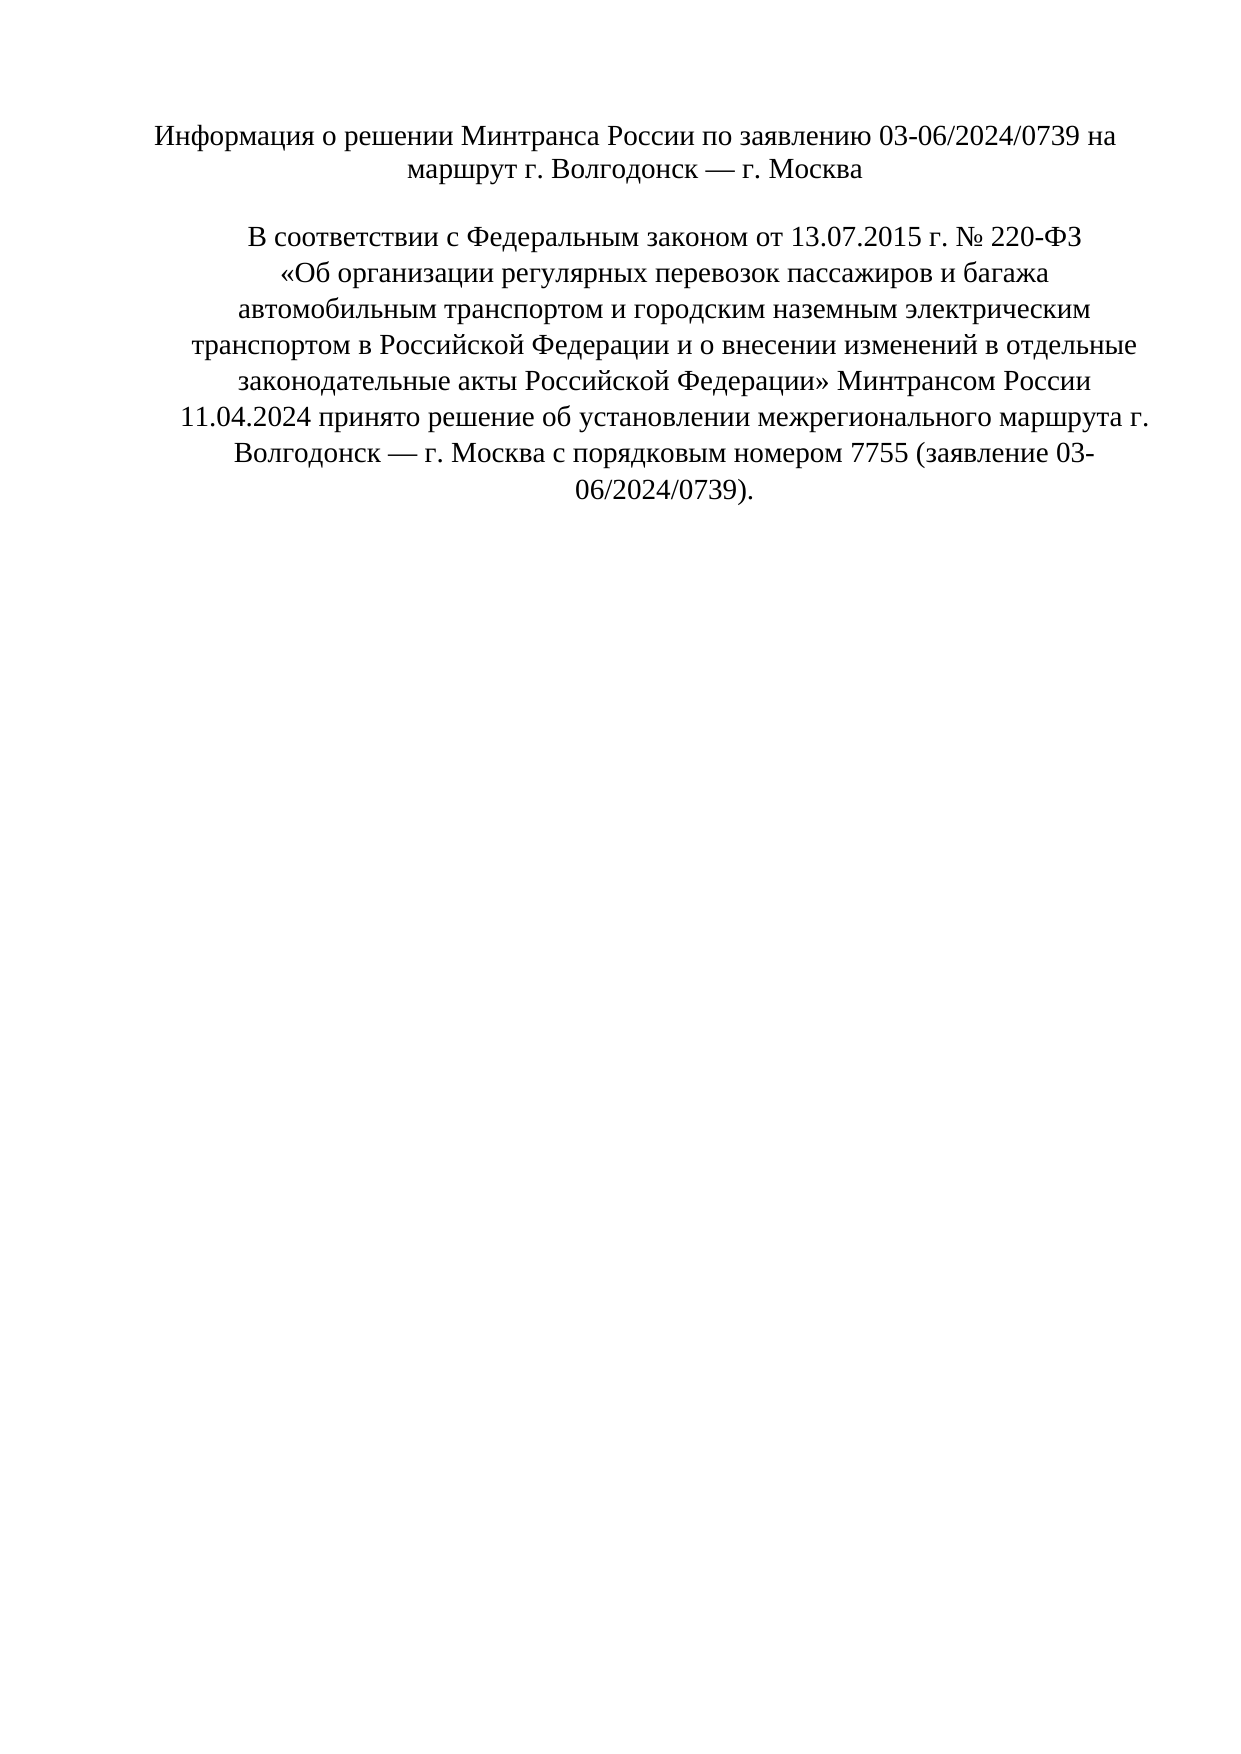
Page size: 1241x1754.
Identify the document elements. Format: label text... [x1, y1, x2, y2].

text В соответствии с Федеральным законом от 13.07.2015 г. № 220-ФЗ «Об организации регулярных перевозок пассажиров и багажа автомобильным транспортом и городским наземным электрическим транспортом в Российской Федерации и о внесении изменений в отдельные законодательные акты Российской Федерации» Минтрансом России 11.04.2024 принято решение об установлении межрегионального маршрута г. Волгодонск — г. Москва с порядковым номером 7755 (заявление 03-06/2024/0739). [177, 219, 1152, 505]
text Информация о решении Минтранса России по заявлению 03-06/2024/0739 на маршрут г. Волгодонск — г. Москва [118, 118, 1152, 185]
